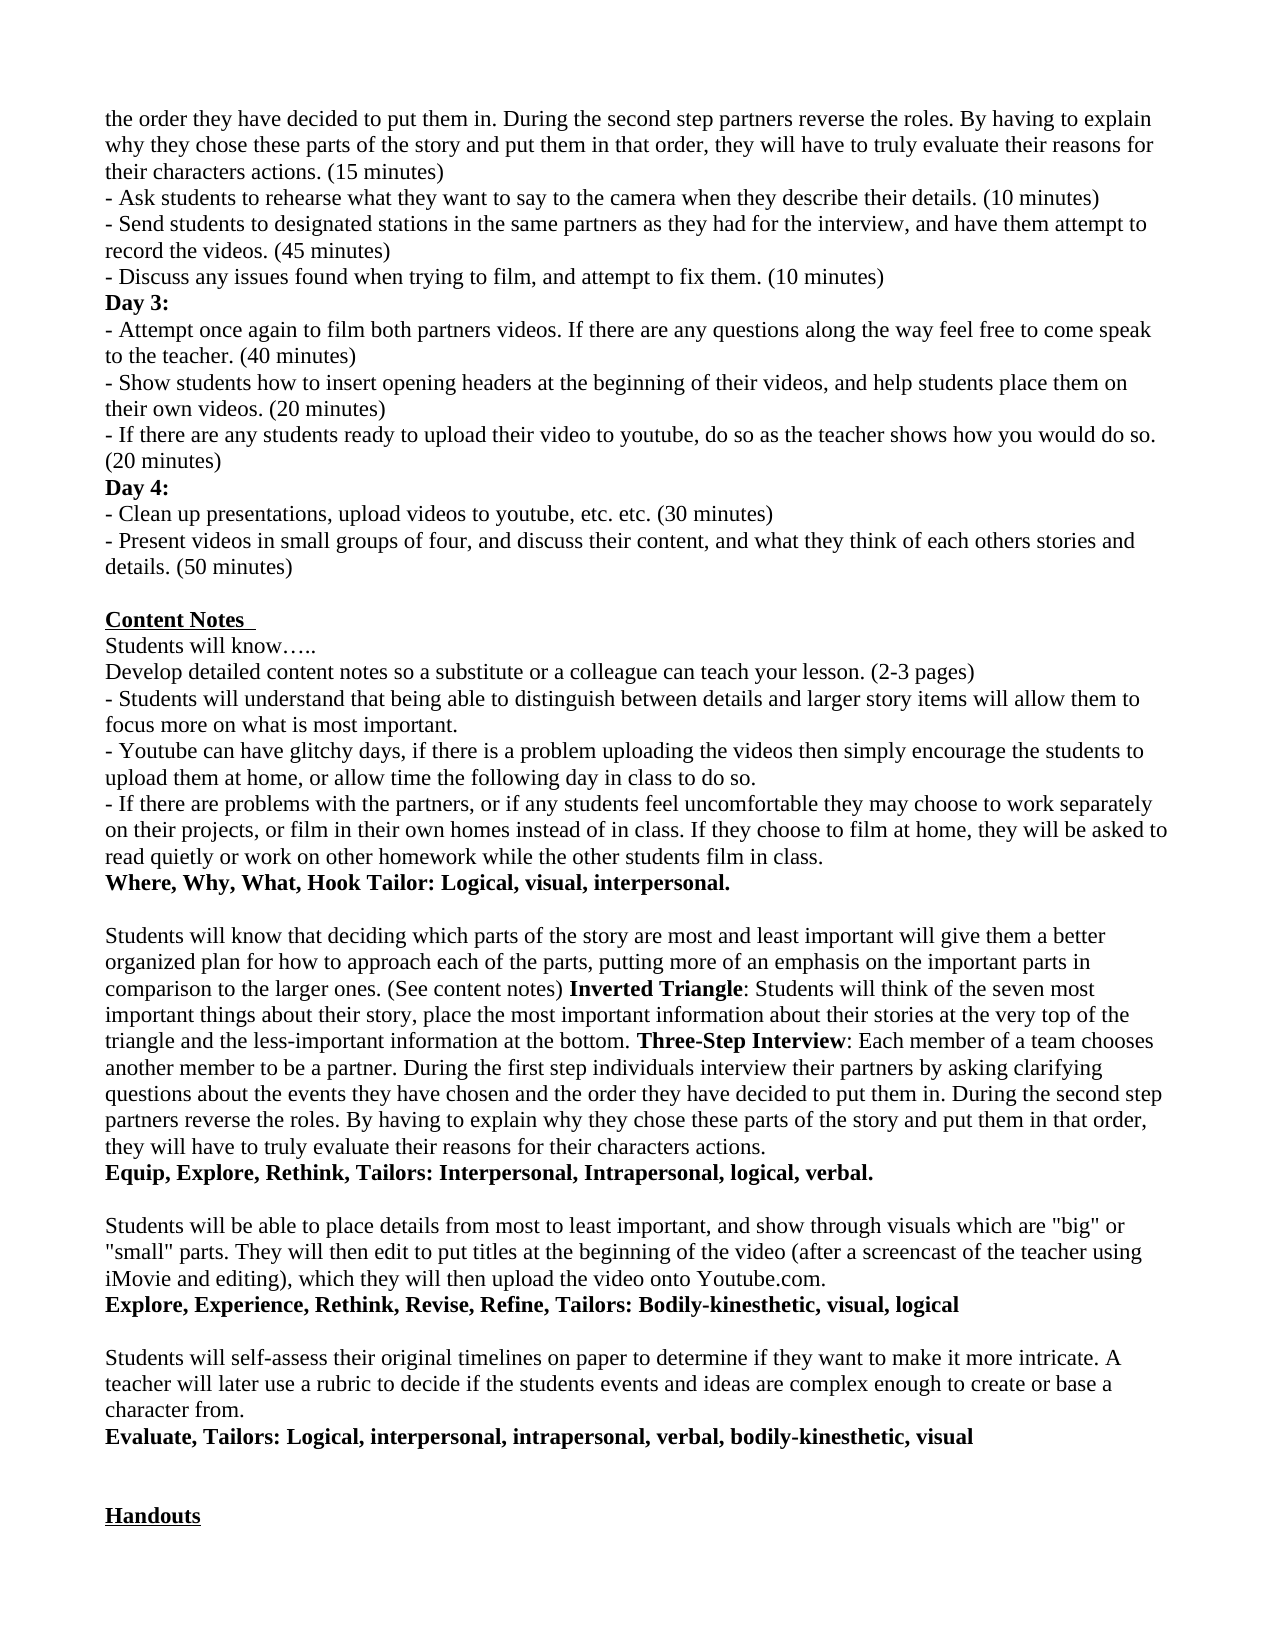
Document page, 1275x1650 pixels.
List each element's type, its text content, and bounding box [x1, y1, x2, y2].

text Students will know that deciding which parts of the story are most and least important will give them a better organized plan for how to approach each of the parts, putting more of an emphasis on the important parts in comparison to the larger ones. (See content notes) Inverted Triangle: Students will think of the seven most important things about their story, place the most important information about their stories at the very top of the triangle and the less-important information at the bottom. Three-Step Interview: Each member of a team chooses another member to be a partner. During the first step individuals interview their partners by asking clarifying questions about the events they have chosen and the order they have decided to put them in. During the second step partners reverse the roles. By having to explain why they chose these parts of the story and put them in that order, they will have to truly evaluate their reasons for their characters actions. [105, 922, 1170, 1159]
text Students will be able to place details from most to least important, and show through visuals which are "big" or "small" parts. They will then edit to put titles at the beginning of the video (after a screencast of the teacher using iMovie and editing), which they will then upload the video onto Youtube.com. [105, 1212, 1170, 1291]
text Students will know….. [105, 632, 1170, 658]
text Evaluate, Tailors: Logical, interpersonal, intrapersonal, verbal, bodily-kinesthetic, visual [105, 1423, 1170, 1449]
text Equip, Explore, Rethink, Tailors: Interpersonal, Intrapersonal, logical, verbal. [105, 1159, 1170, 1186]
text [105, 105, 1170, 289]
text - Attempt once again to film both partners videos. If there are any questions along the way feel free to come speak to the teacher. (40 minutes) - Show students how to insert opening headers at the beginning of their videos, and help students place them on their own videos. (20 minutes) - If there are any students ready to upload their video to youtube, do so as the teacher shows how you would do so. (20 minutes) [105, 316, 1170, 474]
text Where, Why, What, Hook Tailor: Logical, visual, interpersonal. [105, 869, 1170, 896]
text Explore, Experience, Rethink, Revise, Refine, Tailors: Bodily-kinesthetic, visual, logical [105, 1291, 1170, 1317]
text Day 3: [105, 289, 1170, 316]
text Content Notes [105, 606, 1170, 632]
text Students will self-assess their original timelines on paper to determine if they want to make it more intricate. A teacher will later use a rubric to decide if the students events and ideas are complex enough to create or base a character from. [105, 1344, 1170, 1423]
text - Clean up presentations, upload videos to youtube, etc. etc. (30 minutes) - Present videos in small groups of four, and discuss their content, and what they think of each others stories and details. (50 minutes) [105, 500, 1170, 579]
text - Students will understand that being able to distinguish between details and larger story items will allow them to focus more on what is most important. - Youtube can have glitchy days, if there is a problem uploading the videos then simply encourage the students to upload them at home, or allow time the following day in class to do so. - If there are problems with the partners, or if any students feel uncomfortable they may choose to work separately on their projects, or film in their own homes instead of in class. If they choose to film at home, they will be asked to read quietly or work on other homework while the other students film in class. [105, 685, 1170, 869]
text Handouts [105, 1502, 1170, 1528]
text Develop detailed content notes so a substitute or a colleague can teach your lesson. (2-3 pages) [105, 658, 1170, 685]
text Day 4: [105, 474, 1170, 500]
